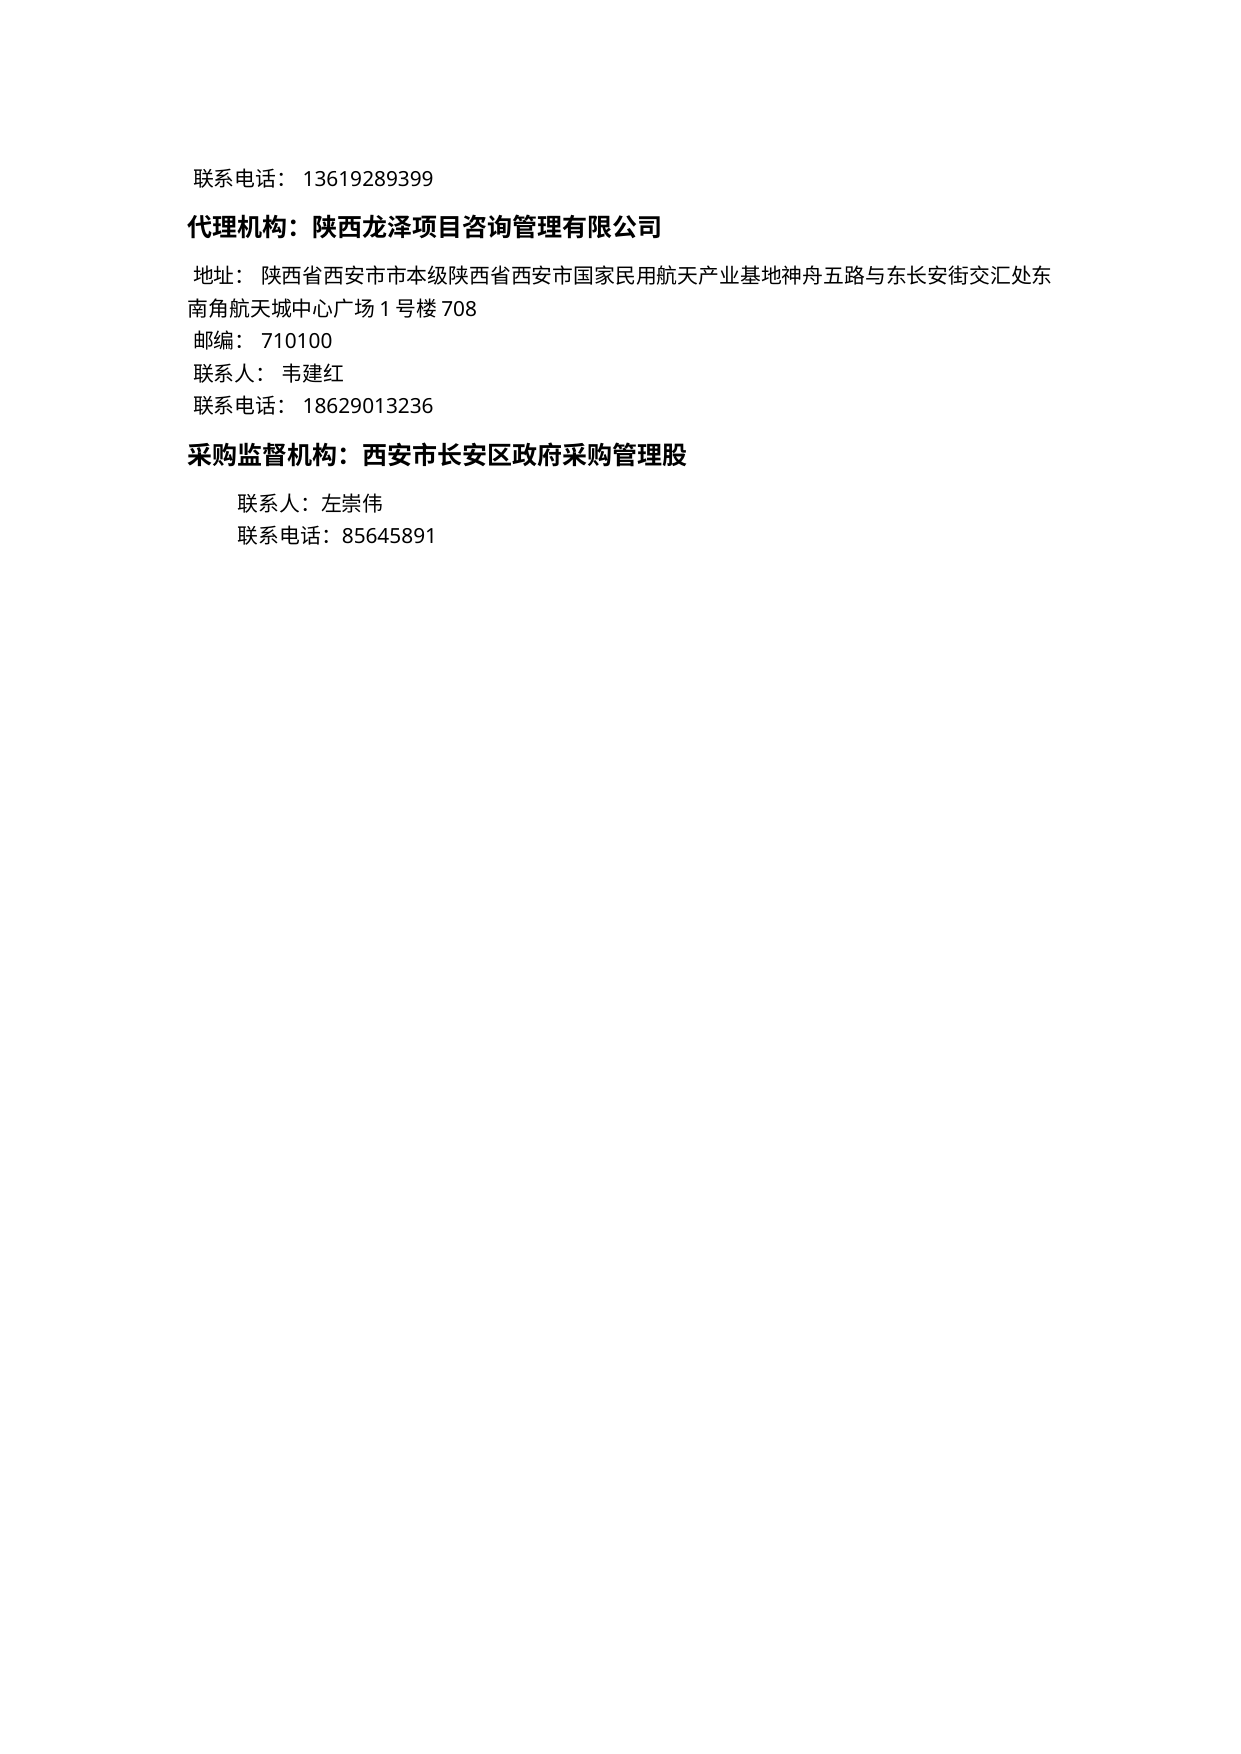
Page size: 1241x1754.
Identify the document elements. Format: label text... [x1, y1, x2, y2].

text 联系电话： 13619289399 [187, 162, 1053, 194]
text 地址： 陕西省西安市市本级陕西省西安市国家民用航天产业基地神舟五路与东长安街交汇处东南角航天城中心广场1号楼708 [187, 259, 1053, 324]
text 联系电话： 18629013236 [187, 389, 1053, 422]
text 联系电话：85645891 [187, 519, 1053, 552]
text 代理机构：陕西龙泽项目咨询管理有限公司 [187, 194, 1053, 259]
text 邮编： 710100 [187, 324, 1053, 357]
text 联系人： 韦建红 [187, 357, 1053, 389]
text 联系人：左崇伟 [187, 487, 1053, 519]
text 采购监督机构：西安市长安区政府采购管理股 [187, 422, 1053, 487]
